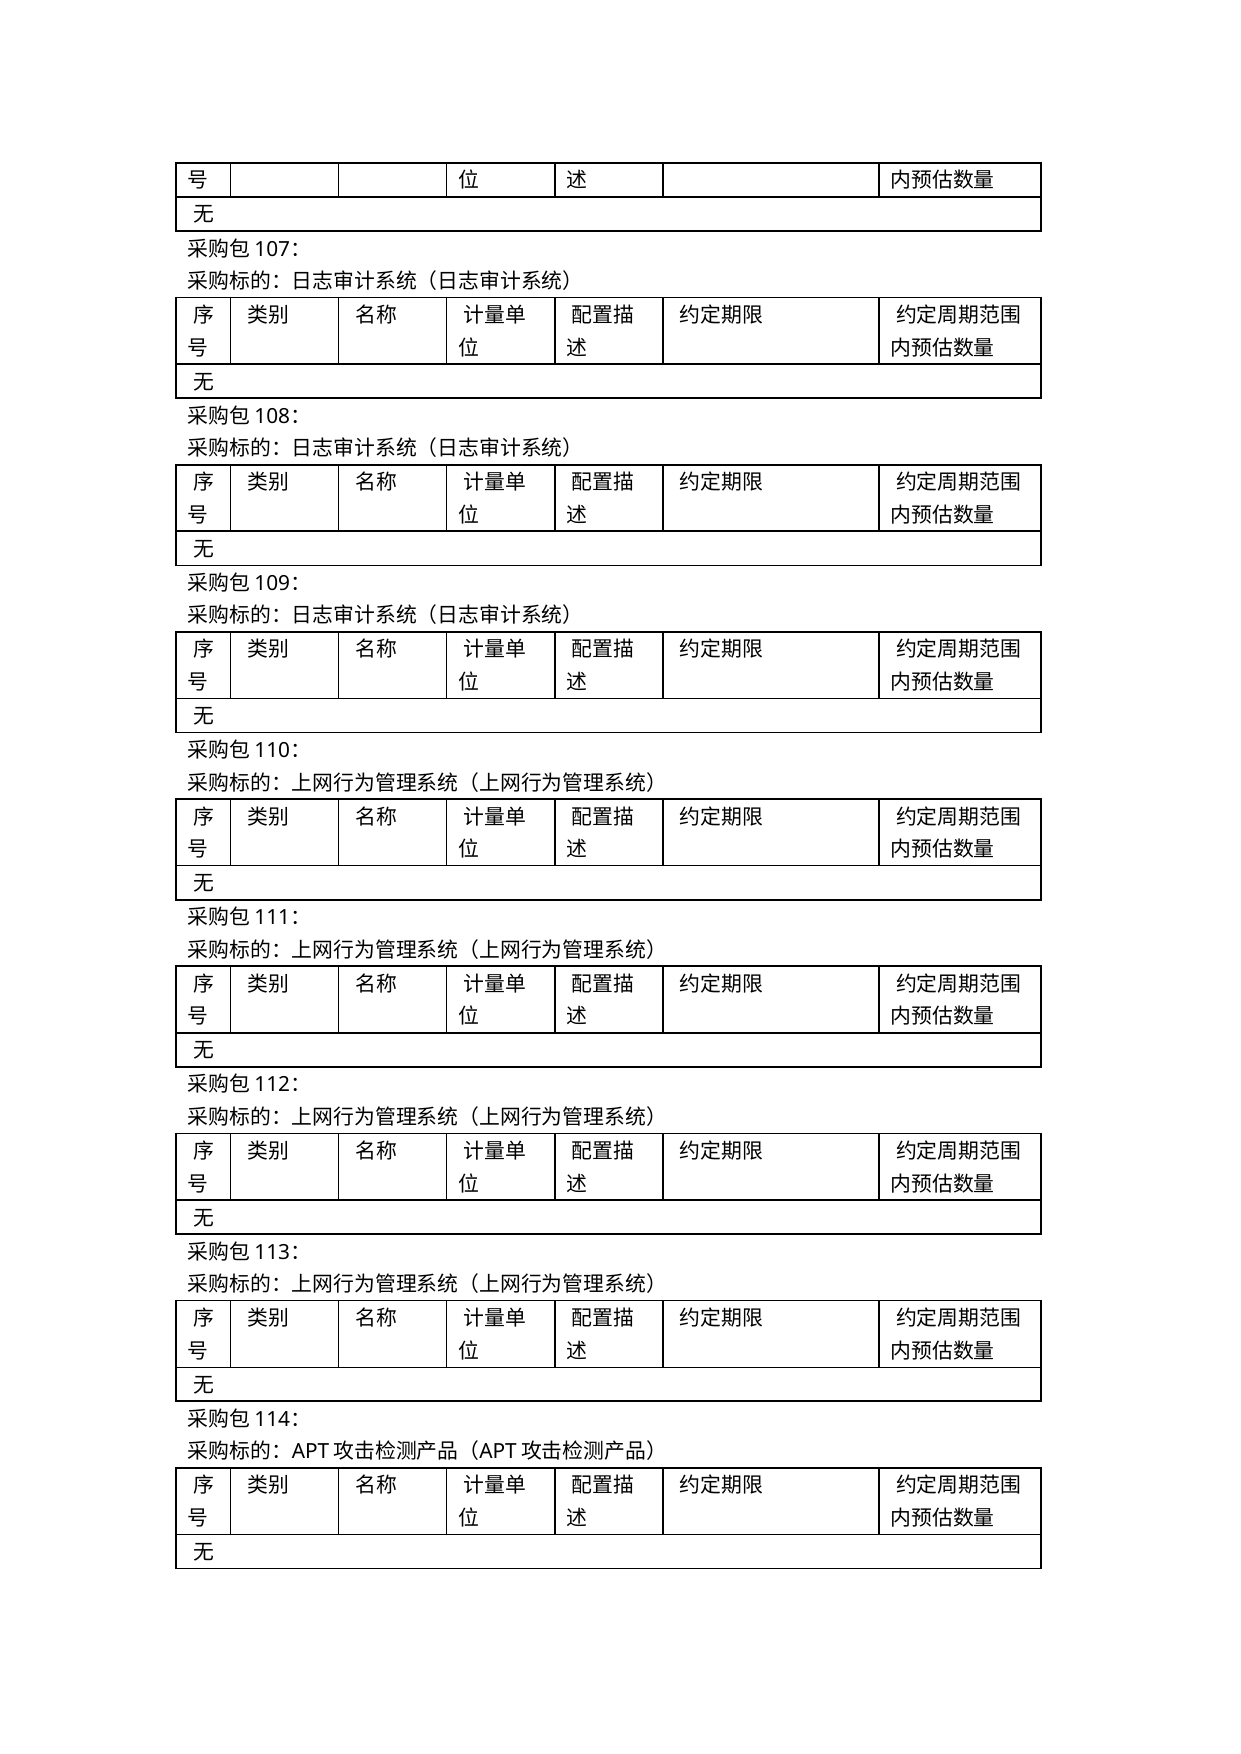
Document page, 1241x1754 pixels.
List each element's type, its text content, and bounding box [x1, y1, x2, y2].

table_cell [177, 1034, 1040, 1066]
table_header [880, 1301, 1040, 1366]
text 采购标的：日志审计系统（日志审计系统） [187, 264, 1053, 297]
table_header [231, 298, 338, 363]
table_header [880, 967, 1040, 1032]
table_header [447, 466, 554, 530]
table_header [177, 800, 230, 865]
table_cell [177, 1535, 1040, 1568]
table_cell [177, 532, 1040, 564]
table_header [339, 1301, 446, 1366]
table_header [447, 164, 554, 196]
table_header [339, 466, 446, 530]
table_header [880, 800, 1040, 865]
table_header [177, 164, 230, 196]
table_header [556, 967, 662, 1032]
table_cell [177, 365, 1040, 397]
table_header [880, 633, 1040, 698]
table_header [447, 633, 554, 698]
text 采购标的：上网行为管理系统（上网行为管理系统） [187, 1267, 1053, 1300]
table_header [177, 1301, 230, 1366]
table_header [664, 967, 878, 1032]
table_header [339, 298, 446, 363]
text 采购标的：日志审计系统（日志审计系统） [187, 598, 1053, 631]
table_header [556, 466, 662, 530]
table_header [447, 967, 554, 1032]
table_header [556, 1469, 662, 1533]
text 采购包109： [187, 566, 1053, 598]
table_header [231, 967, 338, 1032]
text 采购标的：APT攻击检测产品（APT攻击检测产品） [187, 1434, 1053, 1467]
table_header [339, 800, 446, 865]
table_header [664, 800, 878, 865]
text 采购包114： [187, 1402, 1053, 1434]
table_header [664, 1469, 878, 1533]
text 采购包107： [187, 232, 1053, 264]
text 采购标的：上网行为管理系统（上网行为管理系统） [187, 933, 1053, 965]
text 采购包113： [187, 1235, 1053, 1267]
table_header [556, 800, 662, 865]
text 采购包111： [187, 900, 1053, 933]
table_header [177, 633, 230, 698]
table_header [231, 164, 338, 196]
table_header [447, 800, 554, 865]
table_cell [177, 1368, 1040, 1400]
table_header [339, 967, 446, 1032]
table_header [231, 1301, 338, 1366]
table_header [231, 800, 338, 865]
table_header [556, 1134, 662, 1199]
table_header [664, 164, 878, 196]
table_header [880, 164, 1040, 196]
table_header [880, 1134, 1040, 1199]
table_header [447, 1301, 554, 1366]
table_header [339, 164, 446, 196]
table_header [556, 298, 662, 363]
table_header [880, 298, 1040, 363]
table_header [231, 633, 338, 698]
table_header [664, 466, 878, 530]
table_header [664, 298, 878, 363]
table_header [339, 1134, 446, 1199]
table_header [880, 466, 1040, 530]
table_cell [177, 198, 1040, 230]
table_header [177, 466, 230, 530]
text 采购包112： [187, 1068, 1053, 1100]
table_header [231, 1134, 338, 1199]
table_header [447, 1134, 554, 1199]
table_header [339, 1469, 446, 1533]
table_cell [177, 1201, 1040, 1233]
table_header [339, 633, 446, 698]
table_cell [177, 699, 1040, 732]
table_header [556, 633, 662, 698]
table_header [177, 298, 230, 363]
text 采购包108： [187, 399, 1053, 431]
text 采购标的：上网行为管理系统（上网行为管理系统） [187, 1100, 1053, 1133]
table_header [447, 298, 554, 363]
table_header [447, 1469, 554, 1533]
text 采购包110： [187, 733, 1053, 766]
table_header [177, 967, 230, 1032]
text 采购标的：日志审计系统（日志审计系统） [187, 431, 1053, 464]
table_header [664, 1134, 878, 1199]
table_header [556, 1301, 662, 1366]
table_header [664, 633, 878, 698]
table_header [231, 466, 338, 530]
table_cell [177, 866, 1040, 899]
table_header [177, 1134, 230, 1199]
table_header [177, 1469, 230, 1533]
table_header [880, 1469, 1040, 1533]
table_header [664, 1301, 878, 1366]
text 采购标的：上网行为管理系统（上网行为管理系统） [187, 766, 1053, 798]
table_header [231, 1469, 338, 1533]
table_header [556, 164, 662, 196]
